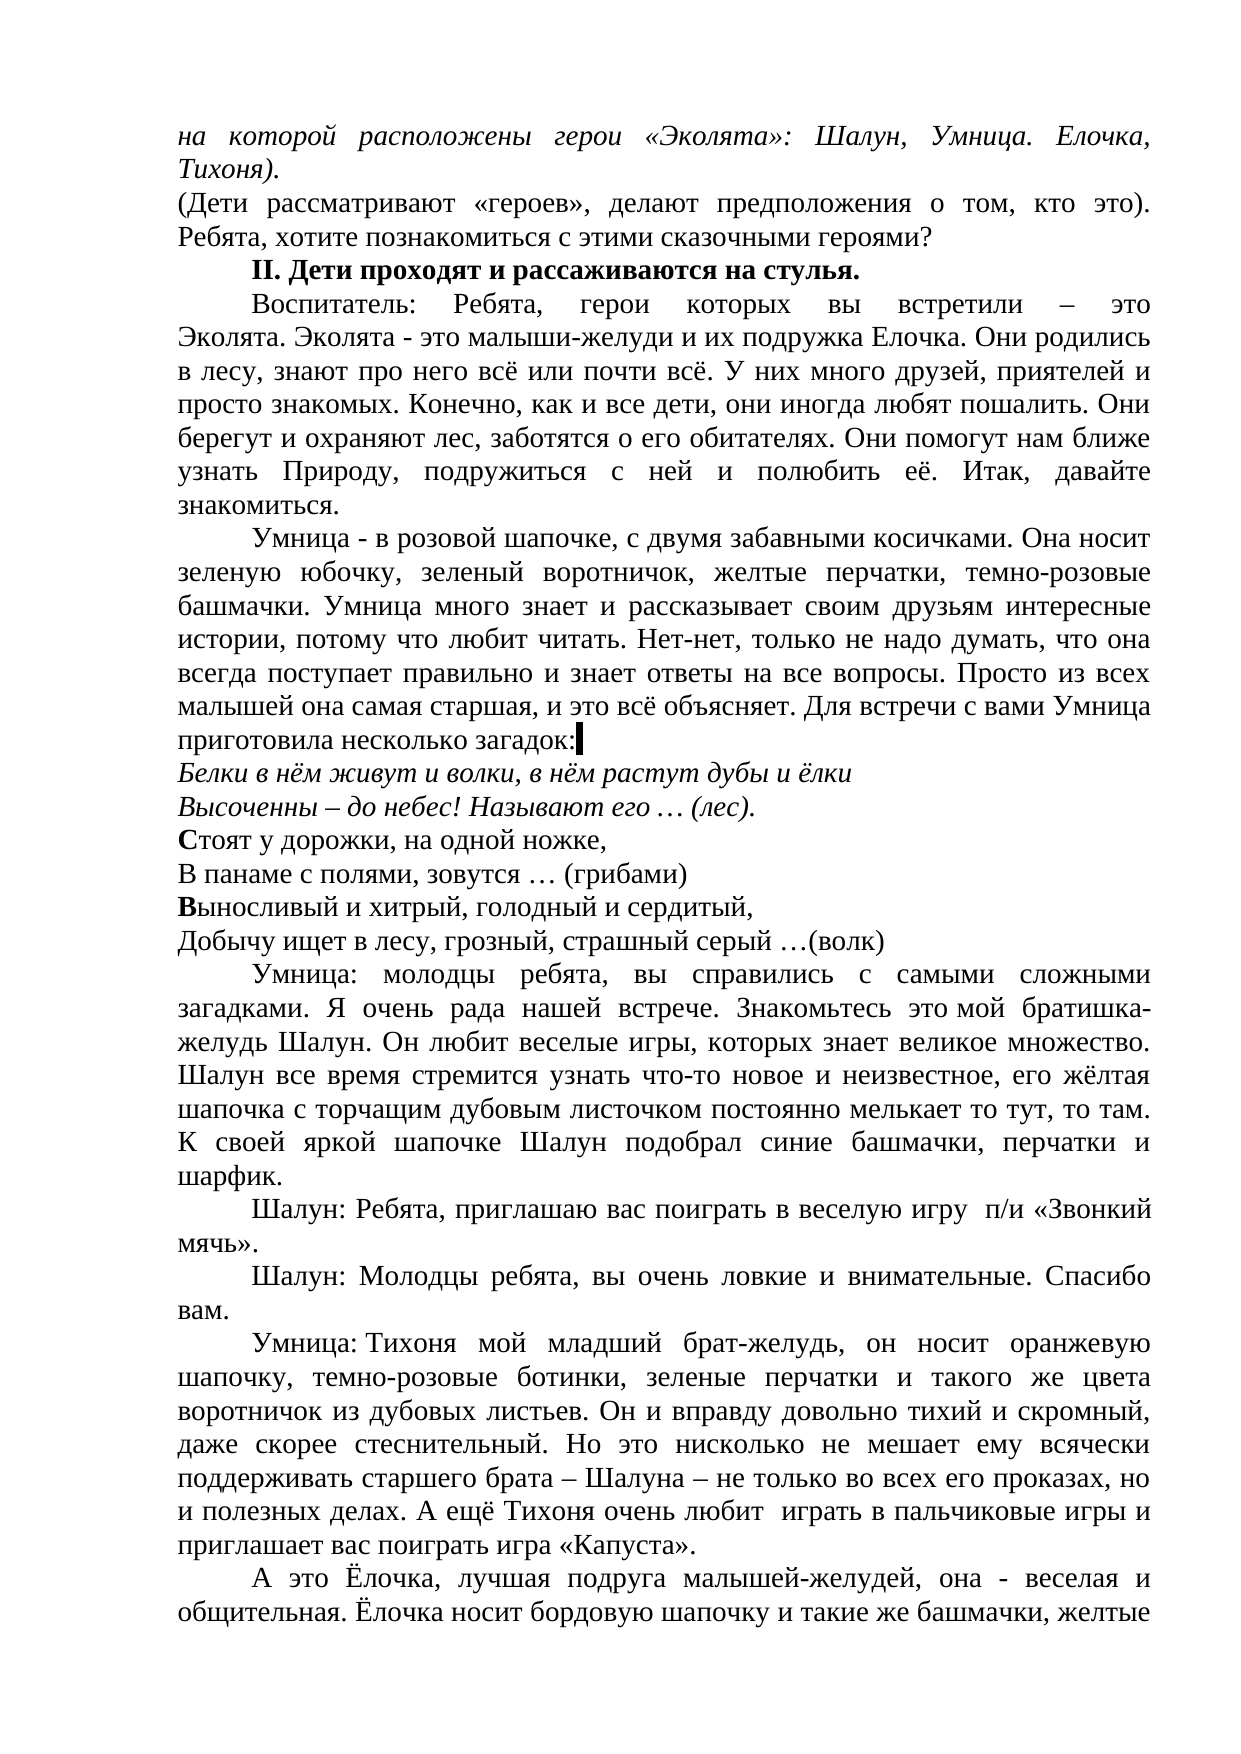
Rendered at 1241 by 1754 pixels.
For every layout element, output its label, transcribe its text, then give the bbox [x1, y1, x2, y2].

text Умница: Тихоня мой младший брат-желудь, он носит оранжевую шапочку, темно-розовые ботинки, зеленые перчатки и такого же цвета воротничок из дубовых листьев. Он и вправду довольно тихий и скромный, даже скорее стеснительный. Но это нисколько не мешает ему всячески поддерживать старшего брата – Шалуна – не только во всех его проказах, но и полезных делах. А ещё Тихоня очень любит играть в пальчиковые игры и приглашает вас поиграть игра «Капуста». [177, 1326, 1152, 1560]
text Добычу ищет в лесу, грозный, страшный серый …(волк) [177, 923, 1152, 957]
text Выносливый и хитрый, голодный и сердитый, [177, 889, 1152, 923]
text Умница: молодцы ребята, вы справились с самыми сложными загадками. Я очень рада нашей встрече. Знакомьтесь это мой братишка-желудь Шалун. Он любит веселые игры, которых знает великое множество. Шалун все время стремится узнать что-то новое и неизвестное, его жёлтая шапочка с торчащим дубовым листочком постоянно мелькает то тут, то там. К своей яркой шапочке Шалун подобрал синие башмачки, перчатки и шарфик. [177, 957, 1152, 1191]
text Белки в нём живут и волки, в нём растут дубы и ёлки [177, 755, 1152, 789]
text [177, 118, 1152, 185]
text Умница - в розовой шапочке, с двумя забавными косичками. Она носит зеленую юбочку, зеленый воротничок, желтые перчатки, темно-розовые башмачки. Умница много знает и рассказывает своим друзьям интересные истории, потому что любит читать. Нет-нет, только не надо думать, что она всегда поступает правильно и знает ответы на все вопросы. Просто из всех малышей она самая старшая, и это всё объясняет. Для встречи с вами Умница приготовила несколько загадок: [177, 521, 1152, 755]
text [177, 1560, 1152, 1627]
text Воспитатель: Ребята, герои которых вы встретили – это Эколята. Эколята - это малыши-желуди и их подружка Елочка. Они родились в лесу, знают про него всё или почти всё. У них много друзей, приятелей и просто знакомых. Конечно, как и все дети, они иногда любят пошалить. Они берегут и охраняют лес, заботятся о его обитателях. Они помогут нам ближе узнать Природу, подружиться с ней и полюбить её. Итак, давайте знакомиться. [177, 286, 1152, 521]
text (Дети рассматривают «героев», делают предположения о том, кто это). Ребята, хотите познакомиться с этими сказочными героями? [177, 185, 1152, 252]
text Шалун: Молодцы ребята, вы очень ловкие и внимательные. Спасибо вам. [177, 1258, 1152, 1326]
text Стоят у дорожки, на одной ножке, [177, 822, 1152, 856]
text В панаме с полями, зовутся … (грибами) [177, 856, 1152, 889]
text Высоченны – до небес! Называют его … (лес). [177, 789, 1152, 822]
text Шалун: Ребята, приглашаю вас поиграть в веселую игру п/и «Звонкий мячь». [177, 1191, 1152, 1258]
text II. Дети проходят и рассаживаются на стулья. [177, 252, 1152, 286]
